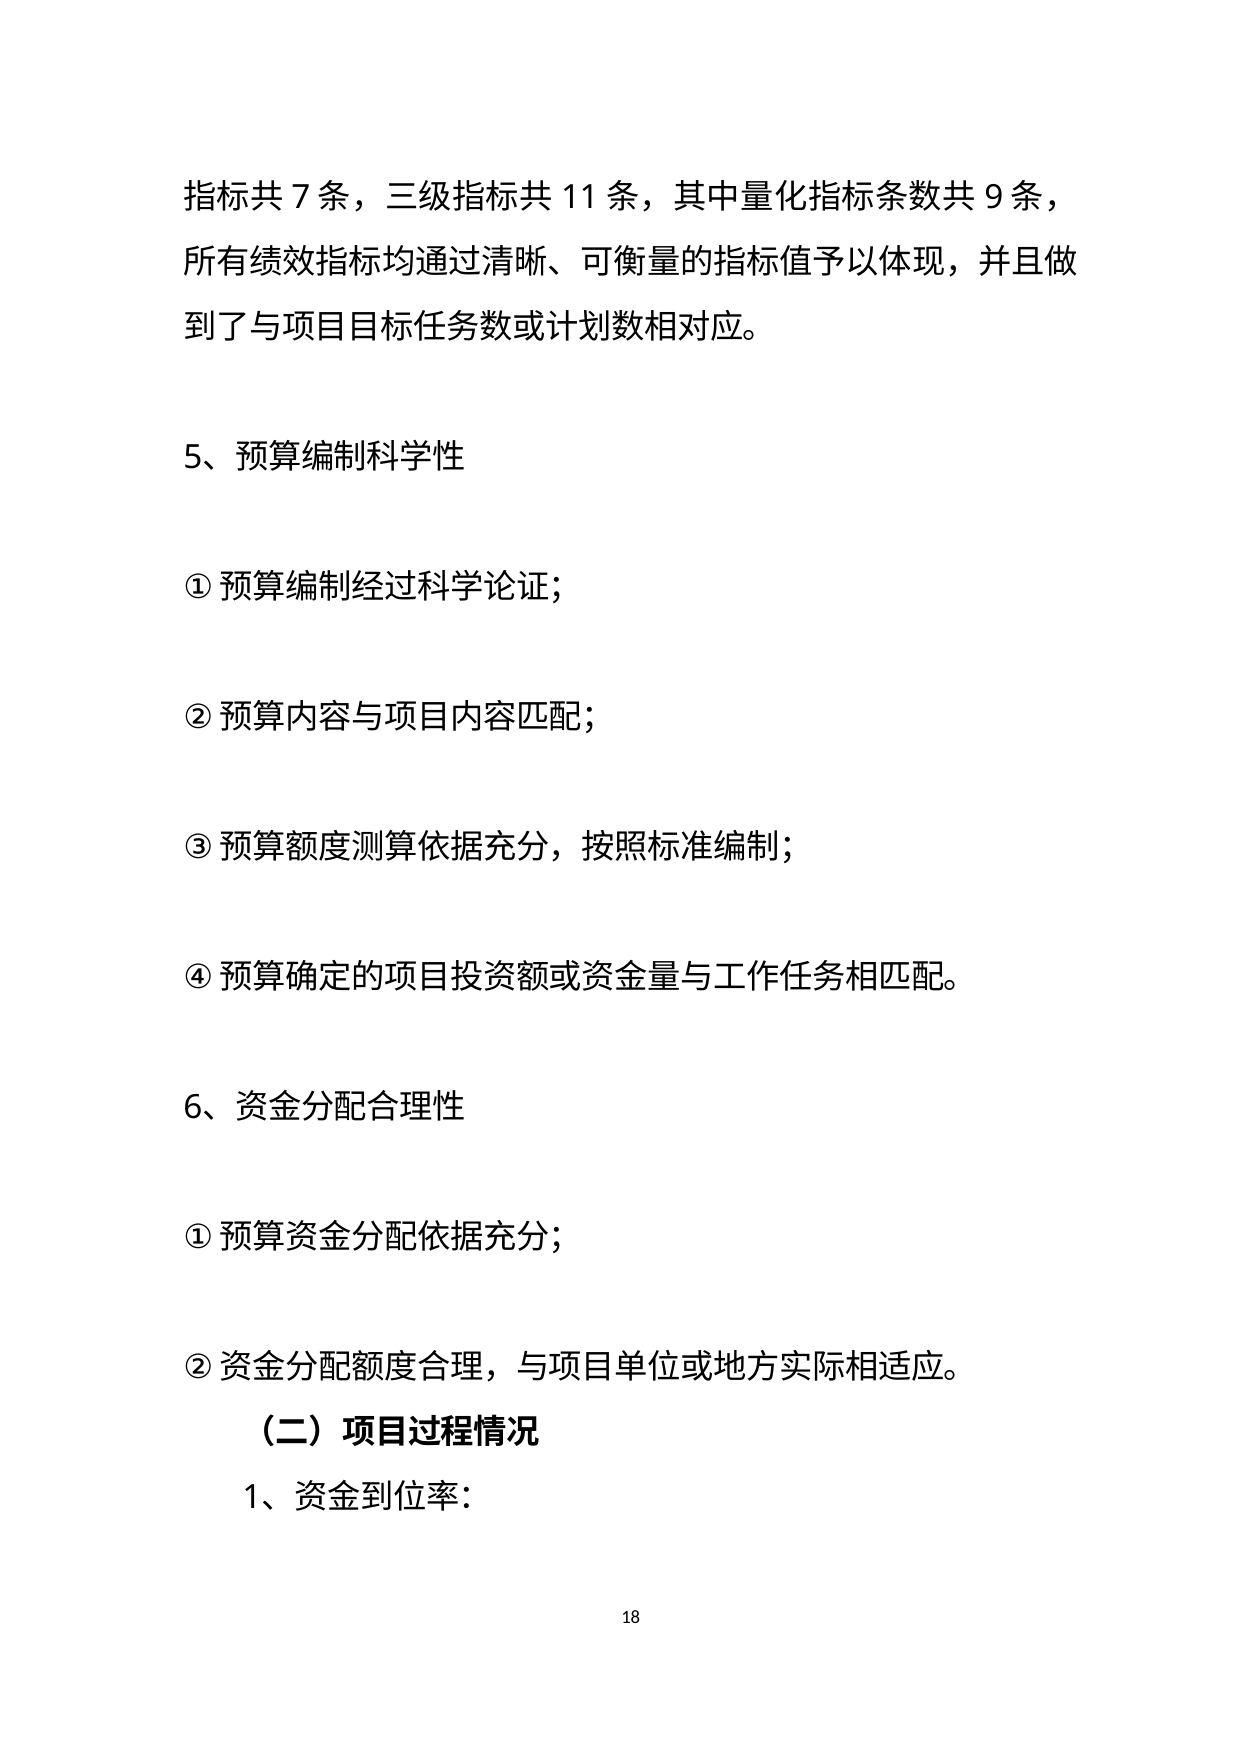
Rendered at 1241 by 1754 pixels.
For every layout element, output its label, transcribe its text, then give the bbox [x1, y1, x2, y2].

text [183, 1462, 1078, 1527]
text （二）项目过程情况 [183, 1397, 1078, 1462]
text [183, 162, 1078, 1397]
